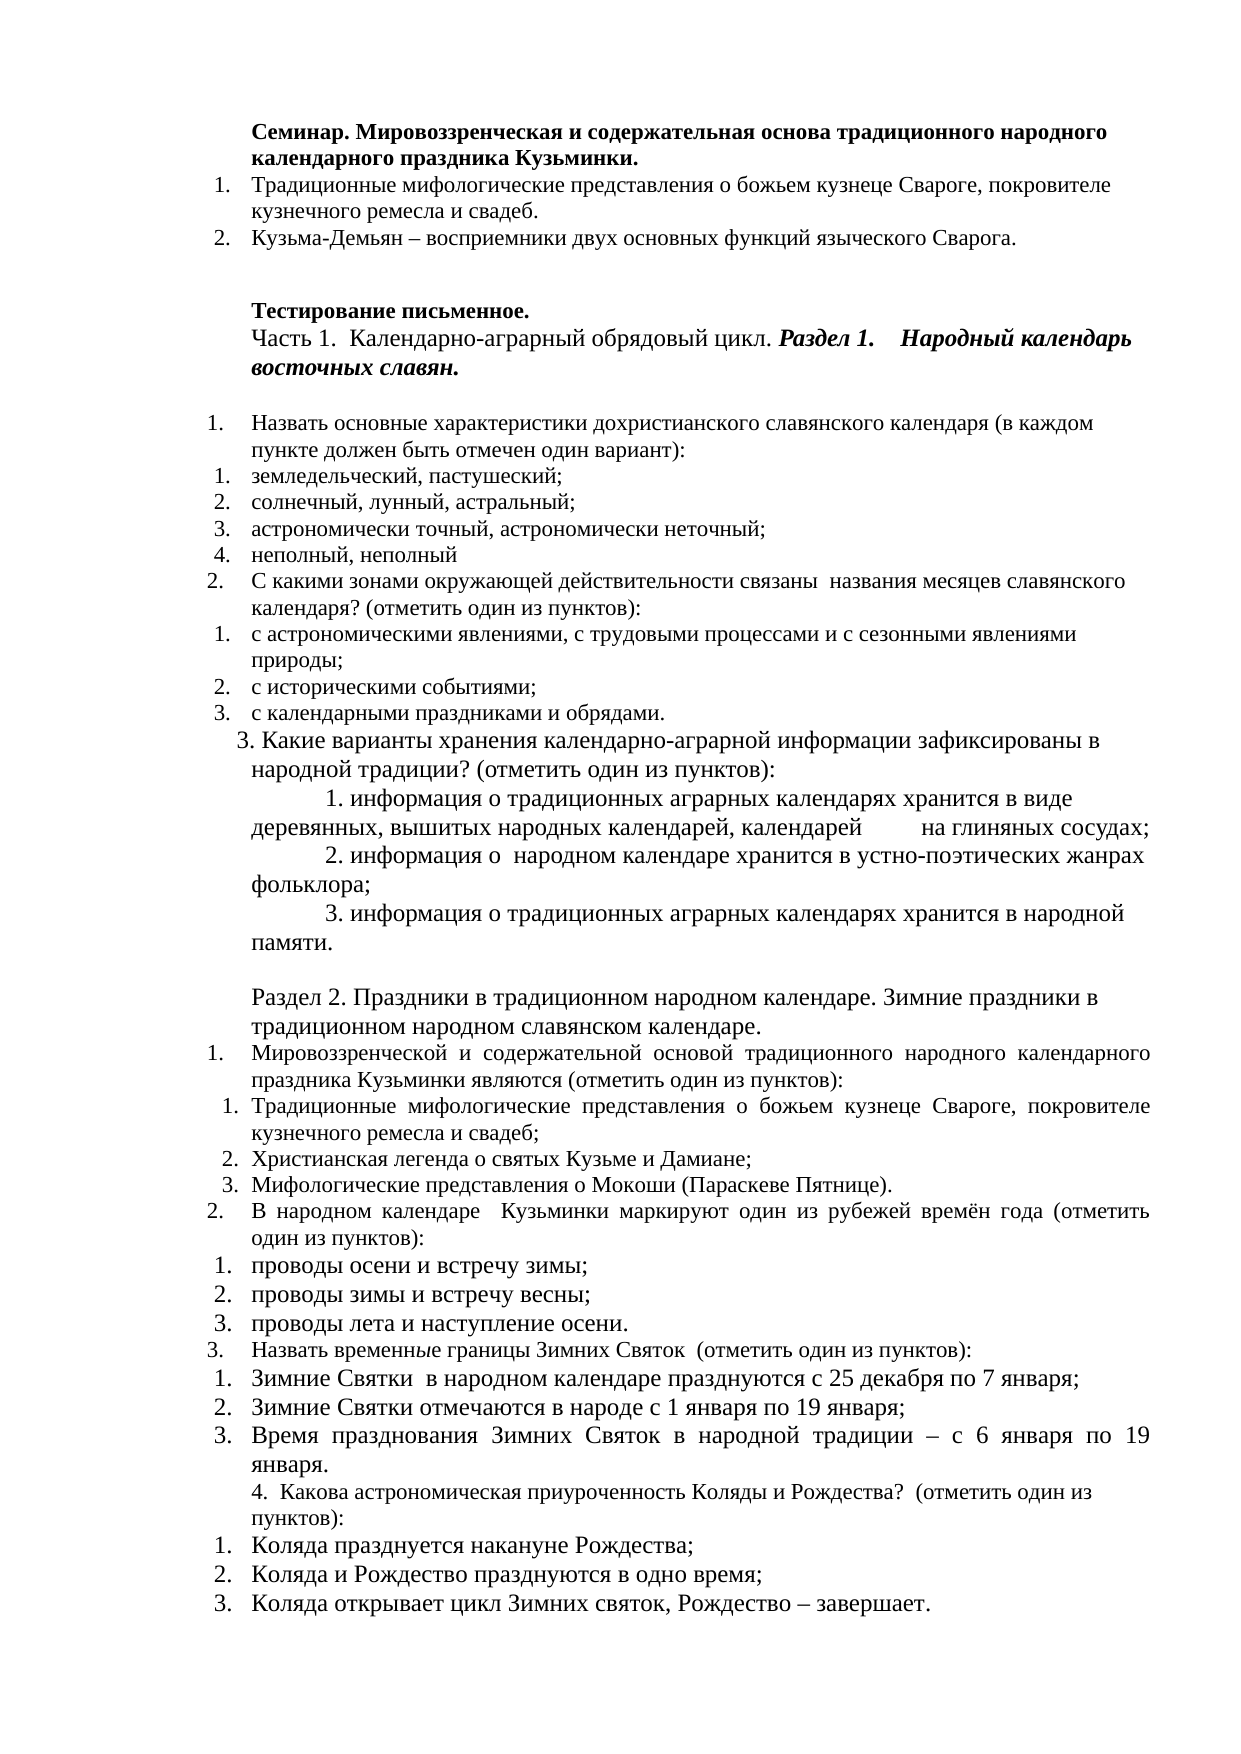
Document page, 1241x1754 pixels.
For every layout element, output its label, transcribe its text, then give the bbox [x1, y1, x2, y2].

text Часть 1. Календарно-аграрный обрядовый цикл. Раздел 1. Народный календарь восточных славян. [251, 323, 1152, 381]
text 3. информация о традиционных аграрных календарях хранится в народной памяти. [251, 898, 1152, 956]
list Коляда открывает цикл Зимних святок, Рождество – завершает. [213, 1588, 1152, 1617]
list с календарными праздниками и обрядами. [213, 699, 1152, 726]
list Коляда и Рождество празднуются в одно время; [213, 1559, 1152, 1588]
text Тестирование письменное. [251, 297, 1152, 323]
list В народном календаре Кузьминки маркируют один из рубежей времён года (отметить один из пунктов): [207, 1198, 1152, 1250]
list солнечный, лунный, астральный; [213, 488, 1152, 515]
text Семинар. Мировоззренческая и содержательная основа традиционного народного календарного праздника Кузьминки. [251, 118, 1152, 171]
list Время празднования Зимних Святок в народной традиции – с 6 января по 19 января. [213, 1420, 1152, 1478]
list Мифологические представления о Мокоши (Параскеве Пятнице). [222, 1171, 1152, 1198]
list Традиционные мифологические представления о божьем кузнеце Свароге, покровителе кузнечного ремесла и свадеб; [222, 1092, 1152, 1145]
list Назвать основные характеристики дохристианского славянского календаря (в каждом пункте должен быть отмечен один вариант): [207, 409, 1152, 462]
list проводы осени и встречу зимы; [213, 1250, 1152, 1279]
list Традиционные мифологические представления о божьем кузнеце Свароге, покровителе кузнечного ремесла и свадеб. [213, 171, 1152, 223]
list земледельческий, пастушеский; [213, 462, 1152, 488]
list Зимние Святки отмечаются в народе с 1 января по 19 января; [213, 1392, 1152, 1420]
list неполный, неполный [213, 541, 1152, 567]
list астрономически точный, астрономически неточный; [213, 515, 1152, 541]
text 2. информация о народном календаре хранится в устно-поэтических жанрах фольклора; [251, 841, 1152, 898]
list проводы лета и наступление осени. [213, 1308, 1152, 1337]
list Мировоззренческой и содержательной основой традиционного народного календарного праздника Кузьминки являются (отметить один из пунктов): [207, 1039, 1152, 1092]
list Назвать временные границы Зимних Святок (отметить один из пунктов): [207, 1337, 1152, 1363]
list Кузьма-Демьян – восприемники двух основных функций языческого Сварога. [213, 223, 1152, 250]
list Христианская легенда о святых Кузьме и Дамиане; [222, 1145, 1152, 1171]
text 3. Какие варианты хранения календарно-аграрной информации зафиксированы в народной традиции? (отметить один из пунктов): [236, 726, 1152, 783]
list с астрономическими явлениями, с трудовыми процессами и с сезонными явлениями природы; [213, 620, 1152, 673]
list проводы зимы и встречу весны; [213, 1279, 1152, 1308]
list Коляда празднуется накануне Рождества; [213, 1531, 1152, 1559]
text 1. информация о традиционных аграрных календарях хранится в виде деревянных, вышитых народных календарей, календарей на глиняных сосудах; [251, 783, 1152, 841]
list С какими зонами окружающей действительности связаны названия месяцев славянского календаря? (отметить один из пунктов): [207, 567, 1152, 620]
text 4. Какова астрономическая приуроченность Коляды и Рождества? (отметить один из пунктов): [251, 1478, 1152, 1531]
list с историческими событиями; [213, 673, 1152, 699]
text Раздел 2. Праздники в традиционном народном календаре. Зимние праздники в традиционном народном славянском календаре. [251, 982, 1152, 1039]
list Зимние Святки в народном календаре празднуются с 25 декабря по 7 января; [213, 1363, 1152, 1392]
